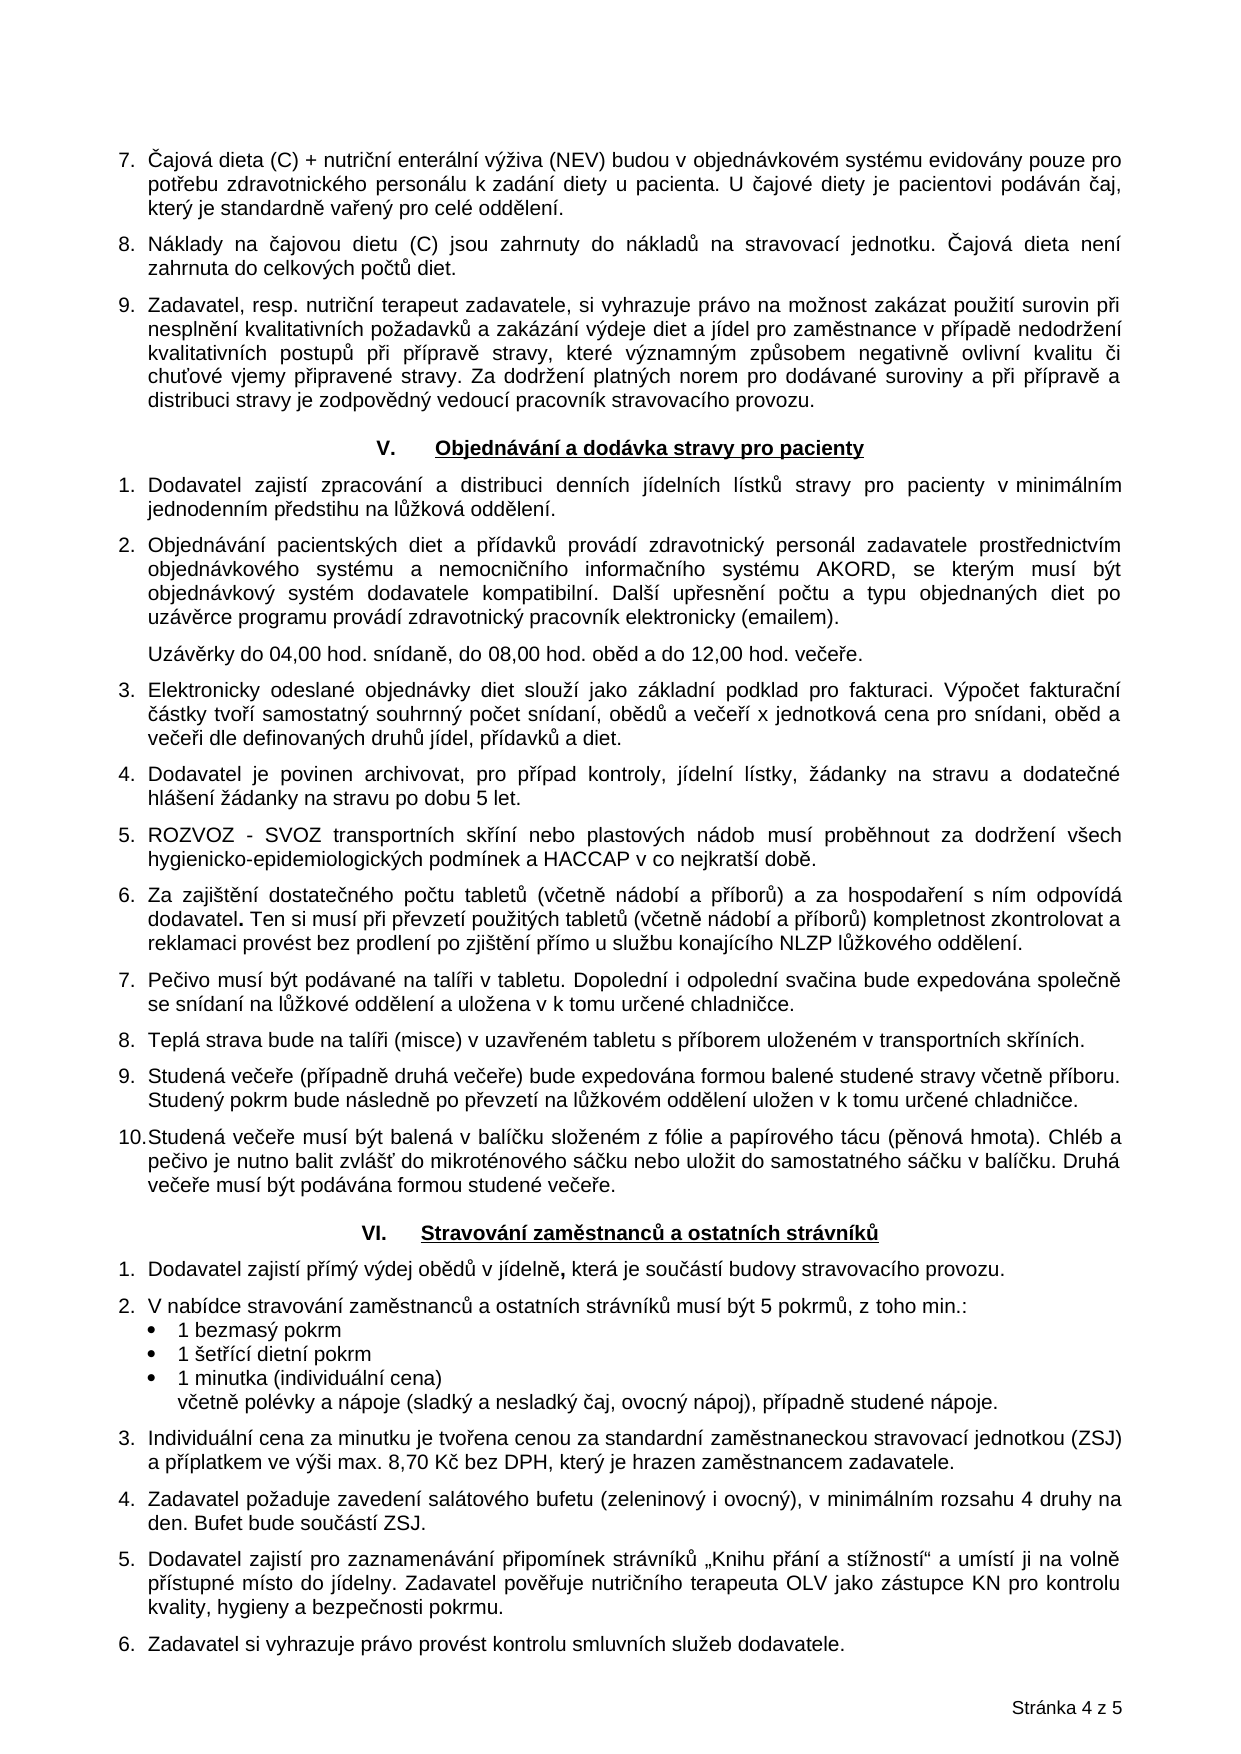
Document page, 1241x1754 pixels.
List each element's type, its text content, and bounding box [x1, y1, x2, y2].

list Elektronicky odeslané objednávky diet slouží jako základní podklad pro fakturaci. Výpočet fakturační částky tvoří samostatný souhrnný počet snídaní, obědů a večeří x jednotková cena pro snídani, oběd a večeři dle definovaných druhů jídel, přídavků a diet. [118, 678, 1122, 750]
list Dodavatel zajistí zpracování a distribuci denních jídelních lístků stravy pro pacienty v minimálním jednodenním předstihu na lůžková oddělení. [118, 473, 1122, 521]
list V nabídce stravování zaměstnanců a ostatních strávníků musí být 5 pokrmů, z toho min.: [118, 1293, 1122, 1317]
list Studená večeře musí být balená v balíčku složeném z fólie a papírového tácu (pěnová hmota). Chléb a pečivo je nutno balit zvlášť do mikroténového sáčku nebo uložit do samostatného sáčku v balíčku. Druhá večeře musí být podávána formou studené večeře. [118, 1125, 1122, 1197]
list Zadavatel si vyhrazuje právo provést kontrolu smluvních služeb dodavatele. [118, 1631, 1122, 1655]
list Individuální cena za minutku je tvořena cenou za standardní zaměstnaneckou stravovací jednotkou (ZSJ) a příplatkem ve výši max. 8,70 Kč bez DPH, který je hrazen zaměstnancem zadavatele. [118, 1426, 1122, 1474]
list Objednávání pacientských diet a přídavků provádí zdravotnický personál zadavatele prostřednictvím objednávkového systému a nemocničního informačního systému AKORD, se kterým musí být objednávkový systém dodavatele kompatibilní. Další upřesnění počtu a typu objednaných diet po uzávěrce programu provádí zdravotnický pracovník elektronicky (emailem). [118, 533, 1122, 629]
text včetně polévky a nápoje (sladký a nesladký čaj, ovocný nápoj), případně studené nápoje. [148, 1390, 1122, 1414]
list Dodavatel je povinen archivovat, pro případ kontroly, jídelní lístky, žádanky na stravu a dodatečné hlášení žádanky na stravu po dobu 5 let. [118, 762, 1122, 810]
list Dodavatel zajistí pro zaznamenávání připomínek strávníků „Knihu přání a stížností“ a umístí ji na volně přístupné místo do jídelny. Zadavatel pověřuje nutričního terapeuta OLV jako zástupce KN pro kontrolu kvality, hygieny a bezpečnosti pokrmu. [118, 1547, 1122, 1619]
list Pečivo musí být podávané na talíři v tabletu. Dopolední i odpolední svačina bude expedována společně se snídaní na lůžkové oddělení a uložena v k tomu určené chladničce. [118, 967, 1122, 1015]
list 1 šetřící dietní pokrm [148, 1342, 1122, 1366]
list Za zajištění dostatečného počtu tabletů (včetně nádobí a příborů) a za hospodaření s ním odpovídá dodavatel. Ten si musí při převzetí použitých tabletů (včetně nádobí a příborů) kompletnost zkontrolovat a reklamaci provést bez prodlení po zjištění přímo u službu konajícího NLZP lůžkového oddělení. [118, 883, 1122, 955]
list Teplá strava bude na talíři (misce) v uzavřeném tabletu s příborem uloženém v transportních skříních. [118, 1028, 1122, 1052]
list Studená večeře (případně druhá večeře) bude expedována formou balené studené stravy včetně příboru. Studený pokrm bude následně po převzetí na lůžkovém oddělení uložen v k tomu určené chladničce. [118, 1064, 1122, 1112]
list Uzávěrky do 04,00 hod. snídaně, do 08,00 hod. oběd a do 12,00 hod. večeře. [148, 641, 1122, 665]
list Náklady na čajovou dietu (C) jsou zahrnuty do nákladů na stravovací jednotku. Čajová dieta není zahrnuta do celkových počtů diet. [118, 232, 1122, 280]
list Dodavatel zajistí přímý výdej obědů v jídelně, která je součástí budovy stravovacího provozu. [118, 1257, 1122, 1281]
subtitle Objednávání a dodávka stravy pro pacienty [118, 436, 1122, 460]
list 1 minutka (individuální cena) [148, 1366, 1122, 1390]
list Čajová dieta (C) + nutriční enterální výživa (NEV) budou v objednávkovém systému evidovány pouze pro potřebu zdravotnického personálu k zadání diety u pacienta. U čajové diety je pacientovi podáván čaj, který je standardně vařený pro celé oddělení. [118, 148, 1122, 219]
list Zadavatel požaduje zavedení salátového bufetu (zeleninový i ovocný), v minimálním rozsahu 4 druhy na den. Bufet bude součástí ZSJ. [118, 1487, 1122, 1534]
list 1 bezmasý pokrm [148, 1317, 1122, 1342]
list Zadavatel, resp. nutriční terapeut zadavatele, si vyhrazuje právo na možnost zakázat použití surovin při nesplnění kvalitativních požadavků a zakázání výdeje diet a jídel pro zaměstnance v případě nedodržení kvalitativních postupů při přípravě stravy, které významným způsobem negativně ovlivní kvalitu či chuťové vjemy připravené stravy. Za dodržení platných norem pro dodávané suroviny a při přípravě a distribuci stravy je zodpovědný vedoucí pracovník stravovacího provozu. [118, 292, 1122, 412]
subtitle Stravování zaměstnanců a ostatních strávníků [118, 1221, 1122, 1244]
list ROZVOZ - SVOZ transportních skříní nebo plastových nádob musí proběhnout za dodržení všech hygienicko-epidemiologických podmínek a HACCAP v co nejkratší době. [118, 823, 1122, 871]
